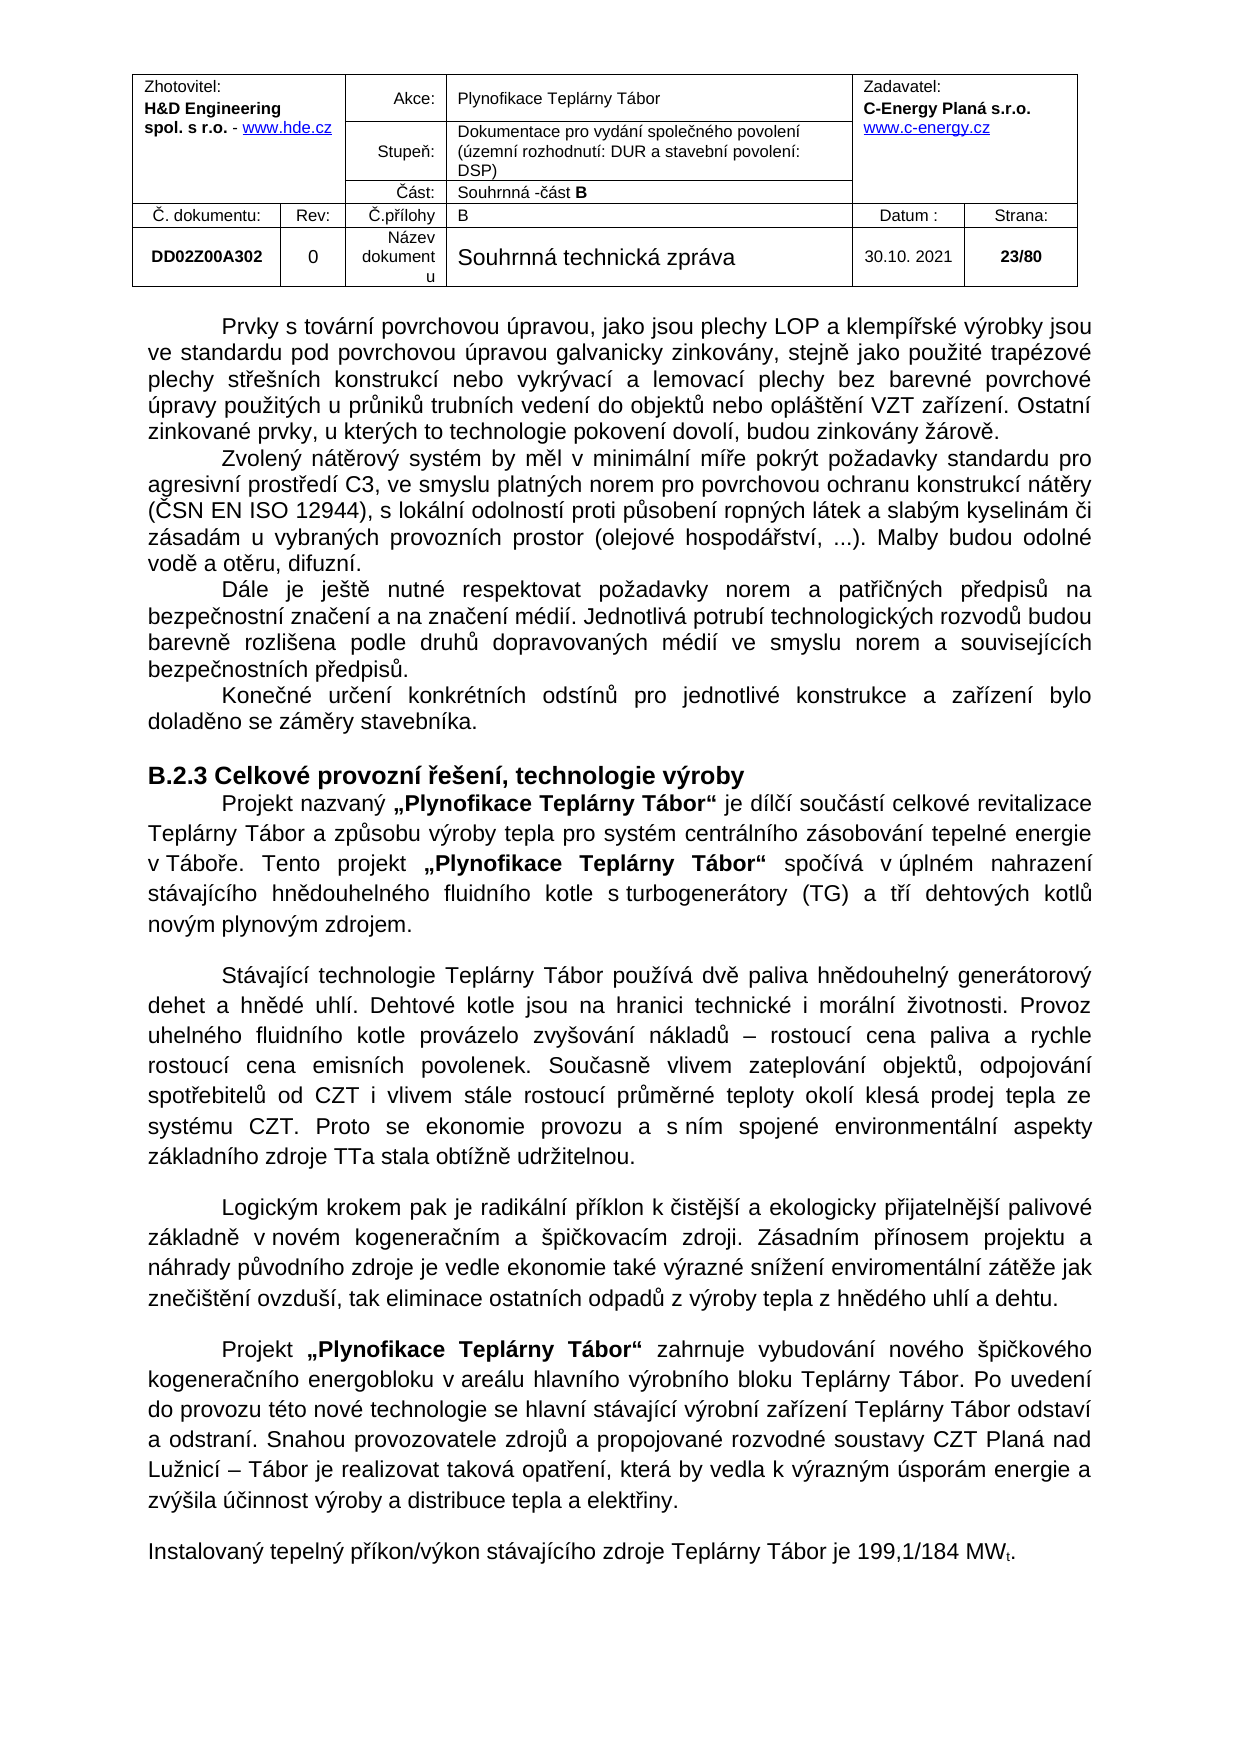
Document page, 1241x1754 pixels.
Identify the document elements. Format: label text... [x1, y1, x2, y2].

text Zvolený nátěrový systém by měl v minimální míře pokrýt požadavky standardu pro agresivní prostředí C3, ve smyslu platných norem pro povrchovou ochranu konstrukcí nátěry (ČSN EN ISO 12944), s lokální odolností proti působení ropných látek a slabým kyselinám či zásadám u vybraných provozních prostor (olejové hospodářství, ...). Malby budou odolné vodě a otěru, difuzní. [148, 445, 1092, 576]
subtitle B.2.3 Celkové provozní řešení, technologie výroby [148, 761, 1092, 790]
text Stávající technologie Teplárny Tábor používá dvě paliva hnědouhelný generátorový dehet a hnědé uhlí. Dehtové kotle jsou na hranici technické i morální životnosti. Provoz uhelného fluidního kotle provázelo zvyšování nákladů – rostoucí cena paliva a rychle rostoucí cena emisních povolenek. Současně vlivem zateplování objektů, odpojování spotřebitelů od CZT i vlivem stále rostoucí průměrné teploty okolí klesá prodej tepla ze systému CZT. Proto se ekonomie provozu a s ním spojené environmentální aspekty základního zdroje TTa stala obtížně udržitelnou. [148, 962, 1092, 1169]
text Prvky s tovární povrchovou úpravou, jako jsou plechy LOP a klempířské výrobky jsou ve standardu pod povrchovou úpravou galvanicky zinkovány, stejně jako použité trapézové plechy střešních konstrukcí nebo vykrývací a lemovací plechy bez barevné povrchové úpravy použitých u průniků trubních vedení do objektů nebo opláštění VZT zařízení. Ostatní zinkované prvky, u kterých to technologie pokovení dovolí, budou zinkovány žárově. [148, 313, 1092, 445]
text Projekt „Plynofikace Teplárny Tábor“ zahrnuje vybudování nového špičkového kogeneračního energobloku v areálu hlavního výrobního bloku Teplárny Tábor. Po uvedení do provozu této nové technologie se hlavní stávající výrobní zařízení Teplárny Tábor odstaví a odstraní. Snahou provozovatele zdrojů a propojované rozvodné soustavy CZT Planá nad Lužnicí – Tábor je realizovat taková opatření, která by vedla k výrazným úsporám energie a zvýšila účinnost výroby a distribuce tepla a elektřiny. [148, 1336, 1092, 1513]
text Logickým krokem pak je radikální příklon k čistější a ekologicky přijatelnější palivové základně v novém kogeneračním a špičkovacím zdroji. Zásadním přínosem projektu a náhrady původního zdroje je vedle ekonomie také výrazné snížení enviromentální zátěže jak znečištění ovzduší, tak eliminace ostatních odpadů z výroby tepla z hnědého uhlí a dehtu. [148, 1194, 1092, 1311]
text Instalovaný tepelný příkon/výkon stávajícího zdroje Teplárny Tábor je 199,1/184 MWt. [148, 1538, 1092, 1564]
text Projekt nazvaný „Plynofikace Teplárny Tábor“ je dílčí součástí celkové revitalizace Teplárny Tábor a způsobu výroby tepla pro systém centrálního zásobování tepelné energie v Táboře. Tento projekt „Plynofikace Teplárny Tábor“ spočívá v úplném nahrazení stávajícího hnědouhelného fluidního kotle s turbogenerátory (TG) a tří dehtových kotlů novým plynovým zdrojem. [148, 790, 1092, 937]
text Konečné určení konkrétních odstínů pro jednotlivé konstrukce a zařízení bylo doladěno se záměry stavebníka. [148, 682, 1092, 734]
text Dále je ještě nutné respektovat požadavky norem a patřičných předpisů na bezpečnostní značení a na značení médií. Jednotlivá potrubí technologických rozvodů budou barevně rozlišena podle druhů dopravovaných médií ve smyslu norem a souvisejících bezpečnostních předpisů. [148, 576, 1092, 682]
